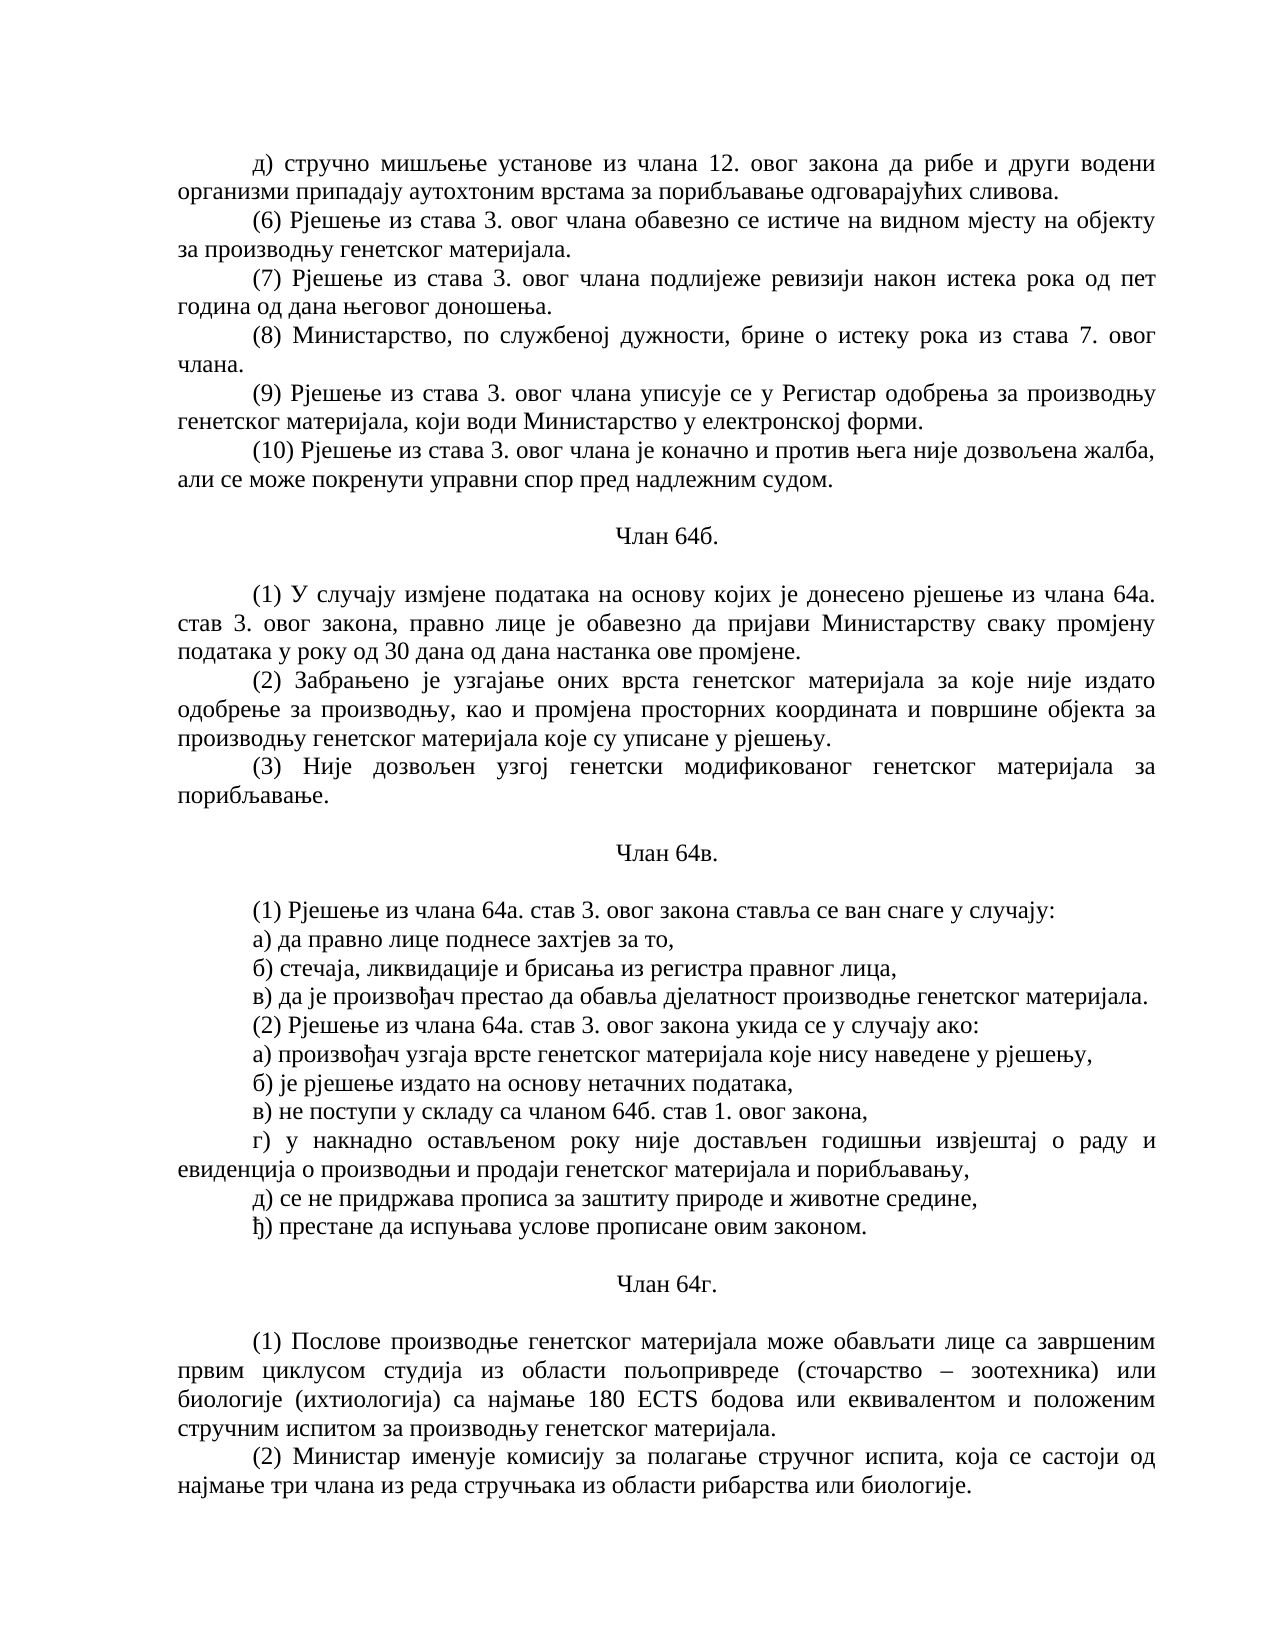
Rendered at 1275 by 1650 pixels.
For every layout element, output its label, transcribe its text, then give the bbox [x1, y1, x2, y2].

text д) се не придржава прописа за заштиту природе и животне средине, [177, 1183, 1157, 1211]
list (1) У случају измјене података на основу којих је донесено рјешење из члана 64а. став 3. овог закона, правно лице је обавезно да пријави Министарству сваку промјену података у року од 30 дана од дана настанка ове промјене. [177, 579, 1157, 665]
text Члан 64г. [177, 1269, 1157, 1298]
list (2) Забрањено је узгајање оних врста генетског материјала за које није издато одобрење за производњу, као и промјена просторних координата и површине објекта за производњу генетског материјала које су уписане у рјешењу. [177, 665, 1157, 751]
text (2) Министар именује комисију за полагање стручног испита, која се састоји од најмање три члана из реда стручњака из области рибарства или биологије. [177, 1441, 1157, 1499]
text д) стручно мишљење установе из члана 12. овог закона да рибе и други водени организми припадају аутохтоним врстама за порибљавање одговарајућих сливова. [177, 148, 1157, 205]
text (8) Министарство, по службеној дужности, брине о истеку рока из става 7. овог члана. [177, 320, 1157, 378]
text в) да је произвођач престао да обавља дјелатност производње генетског материјала. [177, 981, 1157, 1010]
text б) је рјешење издато на основу нетачних података, [177, 1068, 1157, 1096]
list (7) Рјешење из става 3. овог члана подлијеже ревизији након истека рока од пет година од дана његовог доношења. [177, 263, 1157, 320]
text б) стечаја, ликвидације и брисања из регистра правног лица, [177, 953, 1157, 981]
list (3) Није дозвољен узгој генетски модификованог генетског материјала за порибљавање. [177, 751, 1157, 809]
text а) да правно лице поднесе захтјев за то, [177, 924, 1157, 953]
text а) произвођач узгаја врсте генетског материјала које нису наведене у рјешењу, [177, 1039, 1157, 1068]
list (10) Рјешење из става 3. овог члана је коначно и против њега није дозвољена жалба, али се може покренути управни спор пред надлежним судом. [177, 435, 1157, 493]
text г) у накнадно остављеном року није достављен годишњи извјештај о раду и евиденција о производњи и продаји генетског материјала и порибљавању, [177, 1125, 1157, 1183]
list (6) Рјешење из става 3. овог члана обавезно се истиче на видном мјесту на објекту за производњу генетског материјала. [177, 205, 1157, 263]
text Члан 64в. [177, 838, 1157, 866]
text (9) Рјешење из става 3. овог члана уписује се у Регистар одобрења за производњу генетског материјала, који води Министарство у електронској форми. [177, 378, 1157, 435]
text Члан 64б. [177, 521, 1157, 550]
text ђ) престане да испуњава услове прописане овим законом. [177, 1211, 1157, 1240]
text в) не поступи у складу са чланом 64б. став 1. овог закона, [177, 1096, 1157, 1125]
text (2) Рјешење из члана 64а. став 3. овог закона укида се у случају ако: [177, 1010, 1157, 1039]
text (1) Рјешење из члана 64а. став 3. овог закона ставља се ван снаге у случају: [177, 895, 1157, 924]
text (1) Послове производње генетског материјала може обављати лице са завршеним првим циклусом студија из области пољопривреде (сточарство ‒ зоотехника) или биологије (ихтиологија) са најмање 180 ЕСТЅ бодова или еквивалентом и положеним стручним испитом за производњу генетског материјала. [177, 1326, 1157, 1441]
